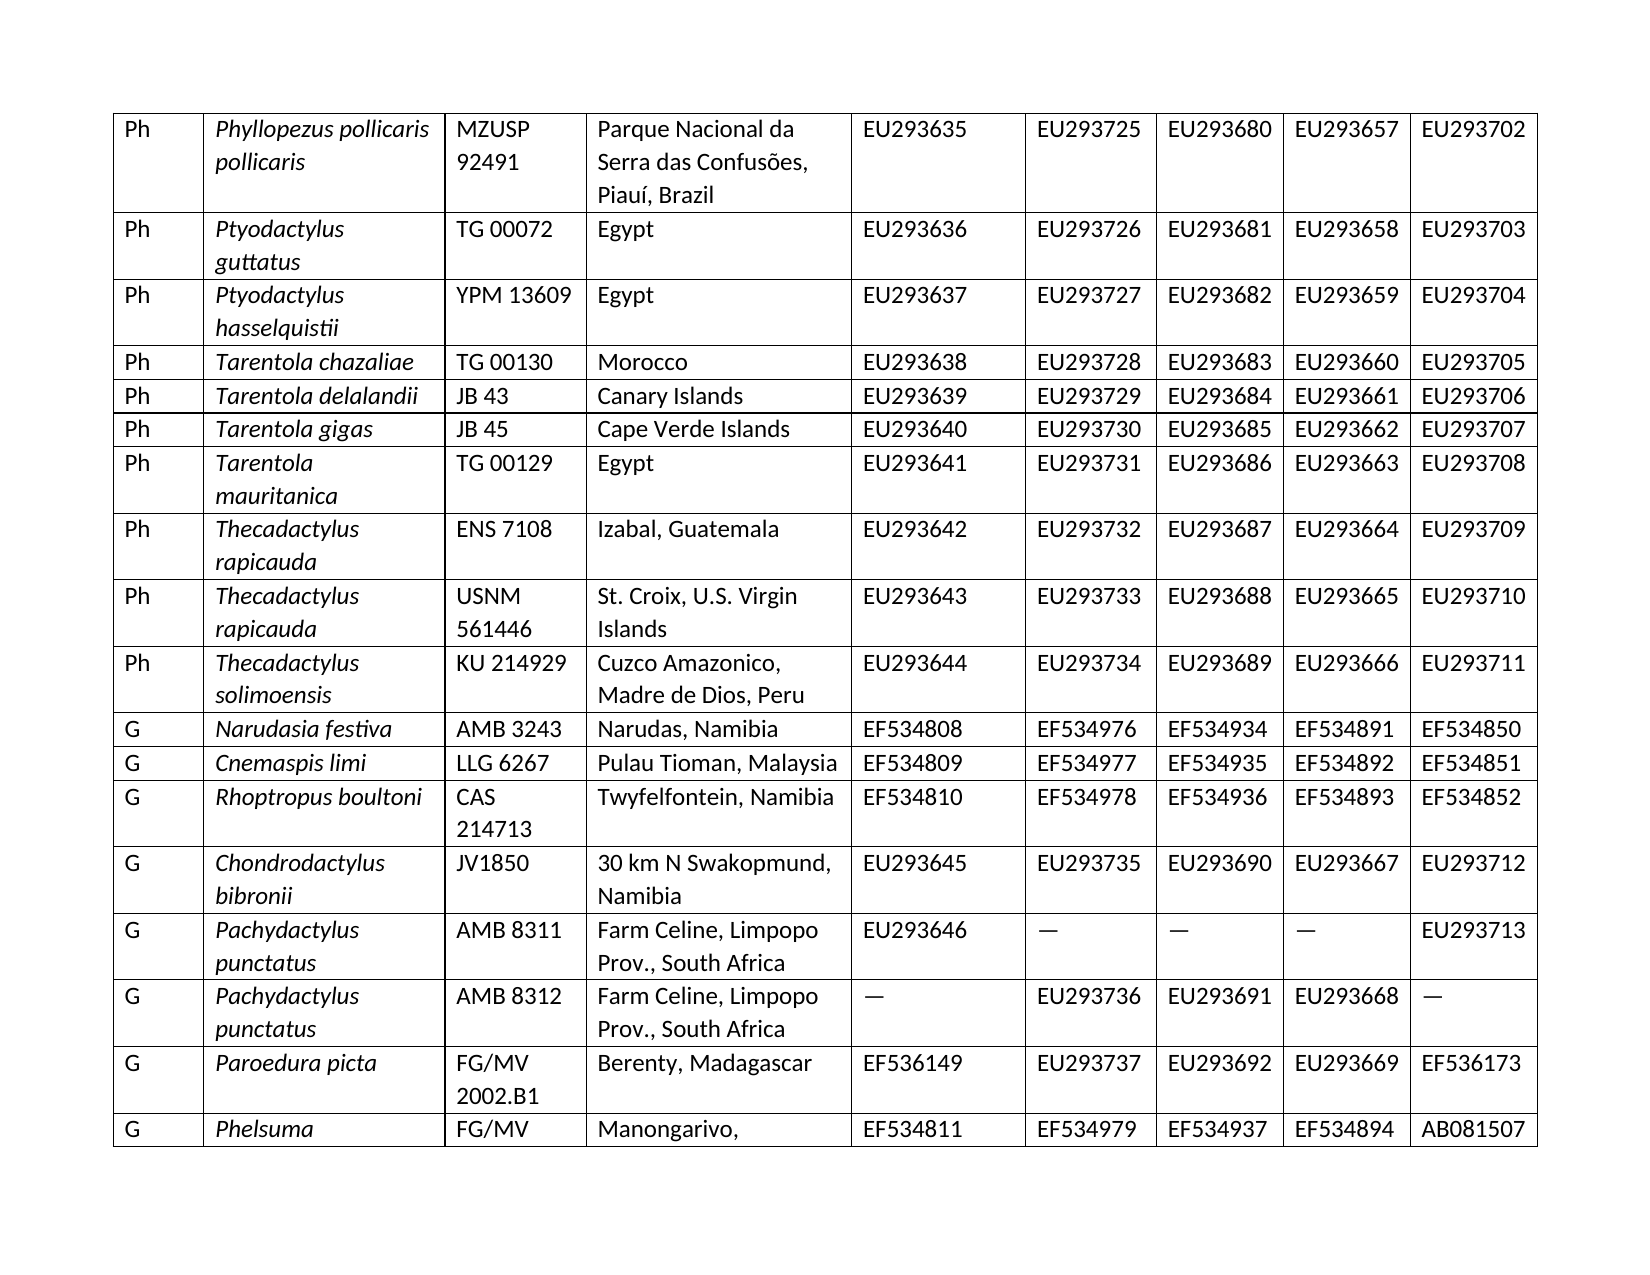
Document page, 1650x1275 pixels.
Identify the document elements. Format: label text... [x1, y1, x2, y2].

table_cell KU 214929 [446, 647, 586, 712]
table_cell EU293683 [1157, 346, 1283, 379]
table_cell EU293729 [1026, 380, 1156, 412]
table_cell Farm Celine, Limpopo Prov., South Africa [587, 980, 851, 1046]
table_cell EU293659 [1284, 280, 1410, 345]
table_cell EF534808 [852, 713, 1025, 746]
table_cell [587, 1114, 851, 1146]
table_cell — [1284, 914, 1410, 979]
table_cell Narudasia festiva [204, 713, 444, 746]
table_cell G [114, 847, 203, 913]
table_cell EF536173 [1411, 1047, 1537, 1112]
table_cell EF534891 [1284, 713, 1410, 746]
table_cell St. Croix, U.S. Virgin Islands [587, 580, 851, 646]
table_cell EU293708 [1411, 447, 1537, 513]
table_cell EU293640 [852, 414, 1025, 446]
table_cell Tarentola mauritanica [204, 447, 444, 513]
table_cell Egypt [587, 447, 851, 513]
table_cell EF534978 [1026, 781, 1156, 846]
table_cell EU293705 [1411, 346, 1537, 379]
table_cell EU293736 [1026, 980, 1156, 1046]
table_cell 30 km N Swakopmund, Namibia [587, 847, 851, 913]
table_cell Pulau Tioman, Malaysia [587, 747, 851, 779]
table_cell EU293706 [1411, 380, 1537, 412]
table_cell EU293641 [852, 447, 1025, 513]
table_cell Egypt [587, 213, 851, 278]
table_cell Pachydactylus punctatus [204, 914, 444, 979]
table_cell Ptyodactylus hasselquistii [204, 280, 444, 345]
table_cell Morocco [587, 346, 851, 379]
table_cell EF534850 [1411, 713, 1537, 746]
table_cell G [114, 1047, 203, 1112]
table_cell EU293666 [1284, 647, 1410, 712]
table_cell AMB 3243 [446, 713, 586, 746]
table_cell FG/MV 2002.B1 [446, 1047, 586, 1112]
table_cell Parque Nacional da Serra das Confusões, Piauí, Brazil [587, 114, 851, 212]
table_cell Ptyodactylus guttatus [204, 213, 444, 278]
table_cell Canary Islands [587, 380, 851, 412]
table_cell G [114, 980, 203, 1046]
table_cell EF534894 [1284, 1114, 1410, 1146]
table_cell EU293663 [1284, 447, 1410, 513]
table_cell EF534977 [1026, 747, 1156, 779]
table_cell Ph [114, 280, 203, 345]
table_cell Pachydactylus punctatus [204, 980, 444, 1046]
table_cell Tarentola chazaliae [204, 346, 444, 379]
table_cell EU293735 [1026, 847, 1156, 913]
table_cell G [114, 713, 203, 746]
table_cell EU293727 [1026, 280, 1156, 345]
table_cell TG 00072 [446, 213, 586, 278]
table_cell JB 45 [446, 414, 586, 446]
table_cell EU293682 [1157, 280, 1283, 345]
table_cell EU293709 [1411, 514, 1537, 579]
table_cell EU293646 [852, 914, 1025, 979]
table_cell EF534893 [1284, 781, 1410, 846]
table_cell Ph [114, 114, 203, 212]
table_cell EU293637 [852, 280, 1025, 345]
table_cell EF534934 [1157, 713, 1283, 746]
table_cell EU293707 [1411, 414, 1537, 446]
table_cell Phyllopezus pollicaris pollicaris [204, 114, 444, 212]
table_cell Thecadactylus solimoensis [204, 647, 444, 712]
table_cell Ph [114, 514, 203, 579]
table_cell EU293713 [1411, 914, 1537, 979]
table_cell EU293685 [1157, 414, 1283, 446]
table_cell LLG 6267 [446, 747, 586, 779]
table_cell EU293643 [852, 580, 1025, 646]
table_cell EU293642 [852, 514, 1025, 579]
table_cell EU293658 [1284, 213, 1410, 278]
table_cell Ph [114, 346, 203, 379]
table_cell Farm Celine, Limpopo Prov., South Africa [587, 914, 851, 979]
table_cell Cnemaspis limi [204, 747, 444, 779]
table_cell TG 00130 [446, 346, 586, 379]
table_cell G [114, 1114, 203, 1146]
table_cell YPM 13609 [446, 280, 586, 345]
table_cell Thecadactylus rapicauda [204, 514, 444, 579]
table_cell EU293692 [1157, 1047, 1283, 1112]
table_cell EF534976 [1026, 713, 1156, 746]
table_cell EU293664 [1284, 514, 1410, 579]
table_cell Cuzco Amazonico, Madre de Dios, Peru [587, 647, 851, 712]
table_cell Berenty, Madagascar [587, 1047, 851, 1112]
table_cell EU293645 [852, 847, 1025, 913]
table_cell EU293657 [1284, 114, 1410, 212]
table_cell EU293644 [852, 647, 1025, 712]
table_cell EU293661 [1284, 380, 1410, 412]
table_cell EU293737 [1026, 1047, 1156, 1112]
table_cell EF534979 [1026, 1114, 1156, 1146]
table_cell EU293728 [1026, 346, 1156, 379]
table_cell G [114, 914, 203, 979]
table_cell EF536149 [852, 1047, 1025, 1112]
table_cell EU293665 [1284, 580, 1410, 646]
table_cell FG/MV 2002.797 [446, 1114, 586, 1146]
table_cell EF534811 [852, 1114, 1025, 1146]
table_cell Narudas, Namibia [587, 713, 851, 746]
table_cell AMB 8312 [446, 980, 586, 1046]
table_cell EF534937 [1157, 1114, 1283, 1146]
table_cell Ph [114, 213, 203, 278]
table_cell EU293638 [852, 346, 1025, 379]
table_cell — [1411, 980, 1537, 1046]
table_cell Ph [114, 580, 203, 646]
table_cell Rhoptropus boultoni [204, 781, 444, 846]
table_cell Chondrodactylus bibronii [204, 847, 444, 913]
table_cell EU293639 [852, 380, 1025, 412]
table_cell EU293733 [1026, 580, 1156, 646]
table_cell EU293636 [852, 213, 1025, 278]
table_cell EU293668 [1284, 980, 1410, 1046]
table_cell Tarentola delalandii [204, 380, 444, 412]
table_cell Izabal, Guatemala [587, 514, 851, 579]
table_cell Ph [114, 447, 203, 513]
table_cell Paroedura picta [204, 1047, 444, 1112]
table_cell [204, 1114, 444, 1146]
table_cell EU293689 [1157, 647, 1283, 712]
table_cell EU293725 [1026, 114, 1156, 212]
table_cell EU293704 [1411, 280, 1537, 345]
table_cell — [852, 980, 1025, 1046]
table_cell Egypt [587, 280, 851, 345]
table_cell G [114, 747, 203, 779]
table_cell AB081507 [1411, 1114, 1537, 1146]
table_cell EU293688 [1157, 580, 1283, 646]
table_cell EF534809 [852, 747, 1025, 779]
table_cell TG 00129 [446, 447, 586, 513]
table_cell EU293711 [1411, 647, 1537, 712]
table_cell AMB 8311 [446, 914, 586, 979]
table_cell Ph [114, 414, 203, 446]
table_cell Ph [114, 647, 203, 712]
table_cell JB 43 [446, 380, 586, 412]
table_cell EF534851 [1411, 747, 1537, 779]
table_cell EU293669 [1284, 1047, 1410, 1112]
table_cell EU293731 [1026, 447, 1156, 513]
table_cell EU293635 [852, 114, 1025, 212]
table_cell JV1850 [446, 847, 586, 913]
table_cell EU293712 [1411, 847, 1537, 913]
table_cell EF534852 [1411, 781, 1537, 846]
table_cell — [1157, 914, 1283, 979]
table_cell Cape Verde Islands [587, 414, 851, 446]
table_cell EF534935 [1157, 747, 1283, 779]
table_cell Thecadactylus rapicauda [204, 580, 444, 646]
table_cell EU293680 [1157, 114, 1283, 212]
table_cell EF534810 [852, 781, 1025, 846]
table_cell EU293662 [1284, 414, 1410, 446]
table_cell EU293710 [1411, 580, 1537, 646]
table_cell Tarentola gigas [204, 414, 444, 446]
table_cell EU293667 [1284, 847, 1410, 913]
table_cell EU293730 [1026, 414, 1156, 446]
table_cell EU293734 [1026, 647, 1156, 712]
table_cell USNM 561446 [446, 580, 586, 646]
table_cell EU293690 [1157, 847, 1283, 913]
table_cell ENS 7108 [446, 514, 586, 579]
table_cell EU293726 [1026, 213, 1156, 278]
table_cell EU293681 [1157, 213, 1283, 278]
table_cell MZUSP 92491 [446, 114, 586, 212]
table_cell G [114, 781, 203, 846]
table_cell EU293686 [1157, 447, 1283, 513]
table_cell EU293702 [1411, 114, 1537, 212]
table_cell EU293732 [1026, 514, 1156, 579]
table_cell EF534892 [1284, 747, 1410, 779]
table_cell — [1026, 914, 1156, 979]
table_cell EU293703 [1411, 213, 1537, 278]
table_cell EU293684 [1157, 380, 1283, 412]
table_cell EU293660 [1284, 346, 1410, 379]
table_cell EF534936 [1157, 781, 1283, 846]
table_cell EU293687 [1157, 514, 1283, 579]
table_cell Ph [114, 380, 203, 412]
table_cell EU293691 [1157, 980, 1283, 1046]
table_cell Twyfelfontein, Namibia [587, 781, 851, 846]
table_cell CAS 214713 [446, 781, 586, 846]
